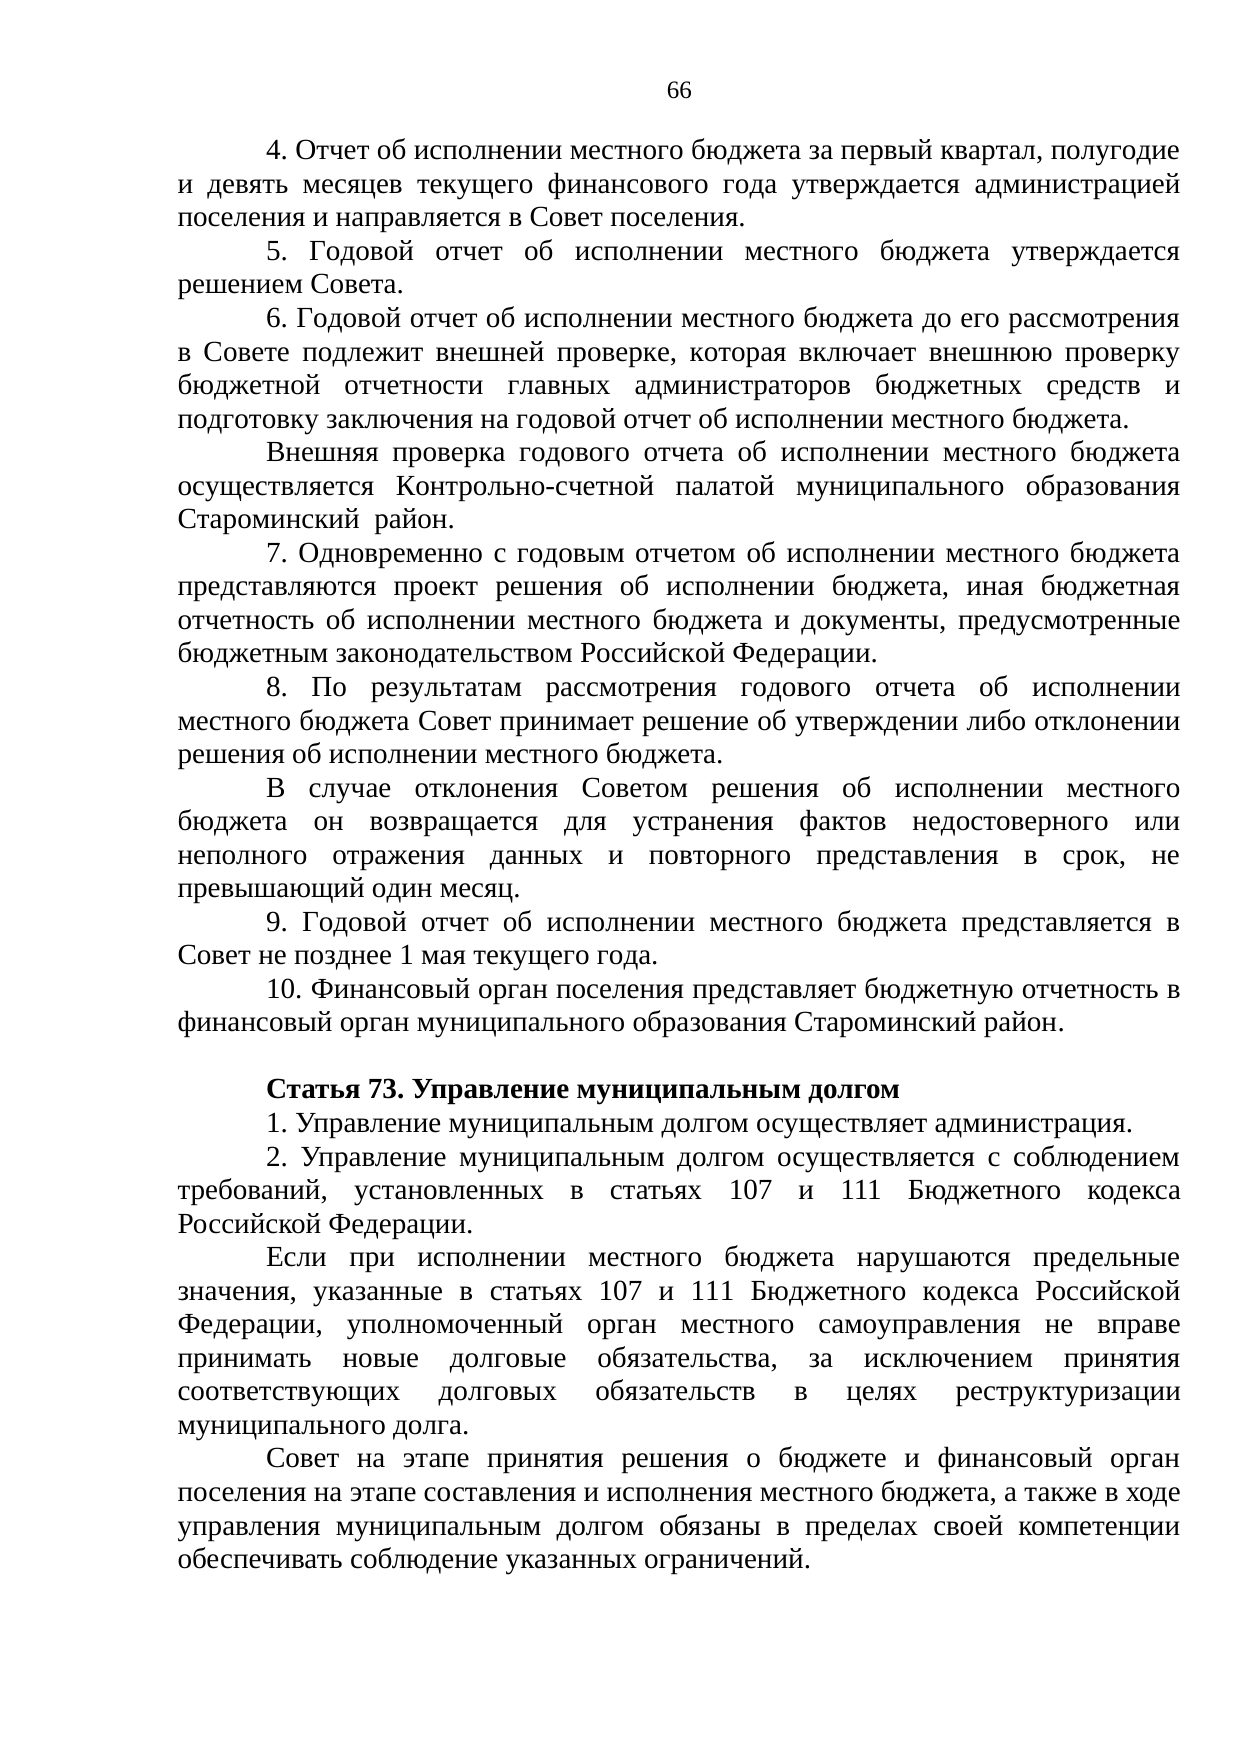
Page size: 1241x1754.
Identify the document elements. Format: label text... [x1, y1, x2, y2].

text 9. Годовой отчет об исполнении местного бюджета представляется в Совет не позднее 1 мая текущего года. [177, 904, 1181, 971]
text Внешняя проверка годового отчета об исполнении местного бюджета осуществляется Контрольно-счетной палатой муниципального образования Староминский район. [177, 434, 1181, 535]
text 8. По результатам рассмотрения годового отчета об исполнении местного бюджета Совет принимает решение об утверждении либо отклонении решения об исполнении местного бюджета. [177, 669, 1181, 770]
text 4. Отчет об исполнении местного бюджета за первый квартал, полугодие и девять месяцев текущего финансового года утверждается администрацией поселения и направляется в Совет поселения. [177, 132, 1181, 233]
text Если при исполнении местного бюджета нарушаются предельные значения, указанные в статьях 107 и 111 Бюджетного кодекса Российской Федерации, уполномоченный орган местного самоуправления не вправе принимать новые долговые обязательства, за исключением принятия соответствующих долговых обязательств в целях реструктуризации муниципального долга. [177, 1239, 1181, 1441]
text 5. Годовой отчет об исполнении местного бюджета утверждается решением Совета. [177, 233, 1181, 300]
text 7. Одновременно с годовым отчетом об исполнении местного бюджета представляются проект решения об исполнении бюджета, иная бюджетная отчетность об исполнении местного бюджета и документы, предусмотренные бюджетным законодательством Российской Федерации. [177, 535, 1181, 669]
text Совет на этапе принятия решения о бюджете и финансовый орган поселения на этапе составления и исполнения местного бюджета, а также в ходе управления муниципальным долгом обязаны в пределах своей компетенции обеспечивать соблюдение указанных ограничений. [177, 1441, 1181, 1575]
text 1. Управление муниципальным долгом осуществляет администрация. [177, 1105, 1181, 1139]
text Статья 73. Управление муниципальным долгом [177, 1072, 1181, 1105]
text В случае отклонения Советом решения об исполнении местного бюджета он возвращается для устранения фактов недостоверного или неполного отражения данных и повторного представления в срок, не превышающий один месяц. [177, 770, 1181, 904]
text 2. Управление муниципальным долгом осуществляется с соблюдением требований, установленных в статьях 107 и 111 Бюджетного кодекса Российской Федерации. [177, 1139, 1181, 1239]
text 6. Годовой отчет об исполнении местного бюджета до его рассмотрения в Совете подлежит внешней проверке, которая включает внешнюю проверку бюджетной отчетности главных администраторов бюджетных средств и подготовку заключения на годовой отчет об исполнении местного бюджета. [177, 300, 1181, 434]
text 10. Финансовый орган поселения представляет бюджетную отчетность в финансовый орган муниципального образования Староминский район. [177, 971, 1181, 1038]
